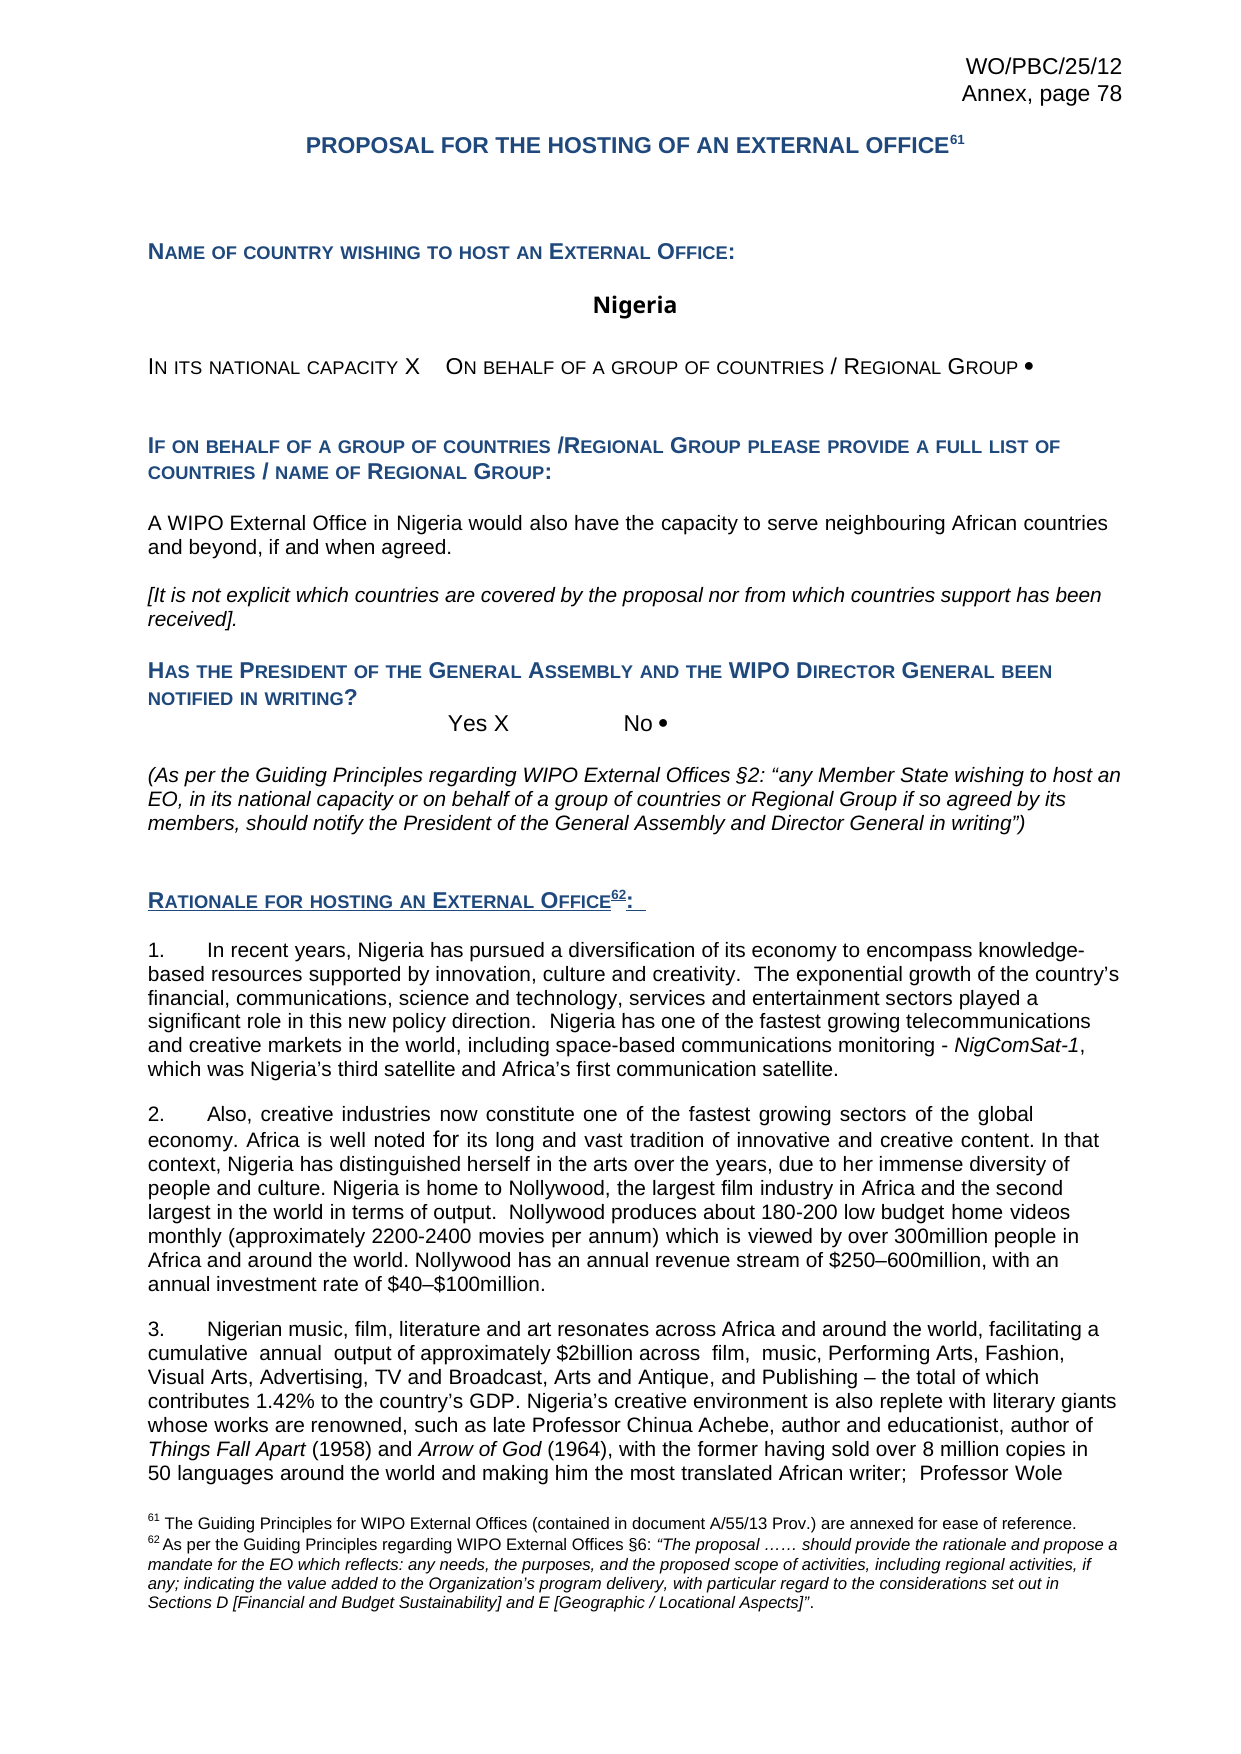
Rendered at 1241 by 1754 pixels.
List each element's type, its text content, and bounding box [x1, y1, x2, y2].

text Yes X No [148, 710, 1122, 736]
text A WIPO External Office in Nigeria would also have the capacity to serve neighbouring African countries and beyond, if and when agreed. [148, 511, 1122, 559]
list In recent years, Nigeria has pursued a diversification of its economy to encompass knowledge-based resources supported by innovation, culture and creativity. The exponential growth of the country’s financial, communications, science and technology, services and entertainment sectors played a significant role in this new policy direction. Nigeria has one of the fastest growing telecommunications and creative markets in the world, including space-based communications monitoring - NigComSat-1, which was Nigeria’s third satellite and Africa’s first communication satellite. [148, 937, 1122, 1081]
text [148, 1317, 1122, 1484]
text [It is not explicit which countries are covered by the proposal nor from which countries support has been received]. [148, 583, 1122, 631]
text PROPOSAL FOR THE HOSTING OF AN EXTERNAL OFFICE [148, 132, 1122, 158]
text (As per the Guiding Principles regarding WIPO External Offices §2: “any Member State wishing to host an EO, in its national capacity or on behalf of a group of countries or Regional Group if so agreed by its members, should notify the President of the General Assembly and Director General in writing”) [148, 762, 1122, 834]
text Rationale for hosting an External Office: [148, 887, 1122, 913]
subtitle Nigeria [148, 289, 1122, 320]
text In its national capacity X On behalf of a group of countries / Regional Group [148, 353, 1122, 379]
text Name of country wishing to host an External Office: [148, 238, 1122, 264]
text Has the President of the General Assembly and the WIPO Director General been notified in writing? [148, 657, 1122, 710]
text Also, creative industries now constitute one of the fastest growing sectors of the global economy. Africa is well noted for its long and vast tradition of innovative and creative content. In that context, Nigeria has distinguished herself in the arts over the years, due to her immense diversity of people and culture. Nigeria is home to Nollywood, the largest film industry in Africa and the second largest in the world in terms of output. Nollywood produces about 180-200 low budget home videos monthly (approximately 2200-2400 movies per annum) which is viewed by over 300million people in Africa and around the world. Nollywood has an annual revenue stream of $250–600million, with an annual investment rate of $40–$100million. [148, 1102, 1122, 1296]
text If on behalf of a group of countries /Regional Group please provide a full list of countries / name of Regional Group: [148, 432, 1122, 484]
